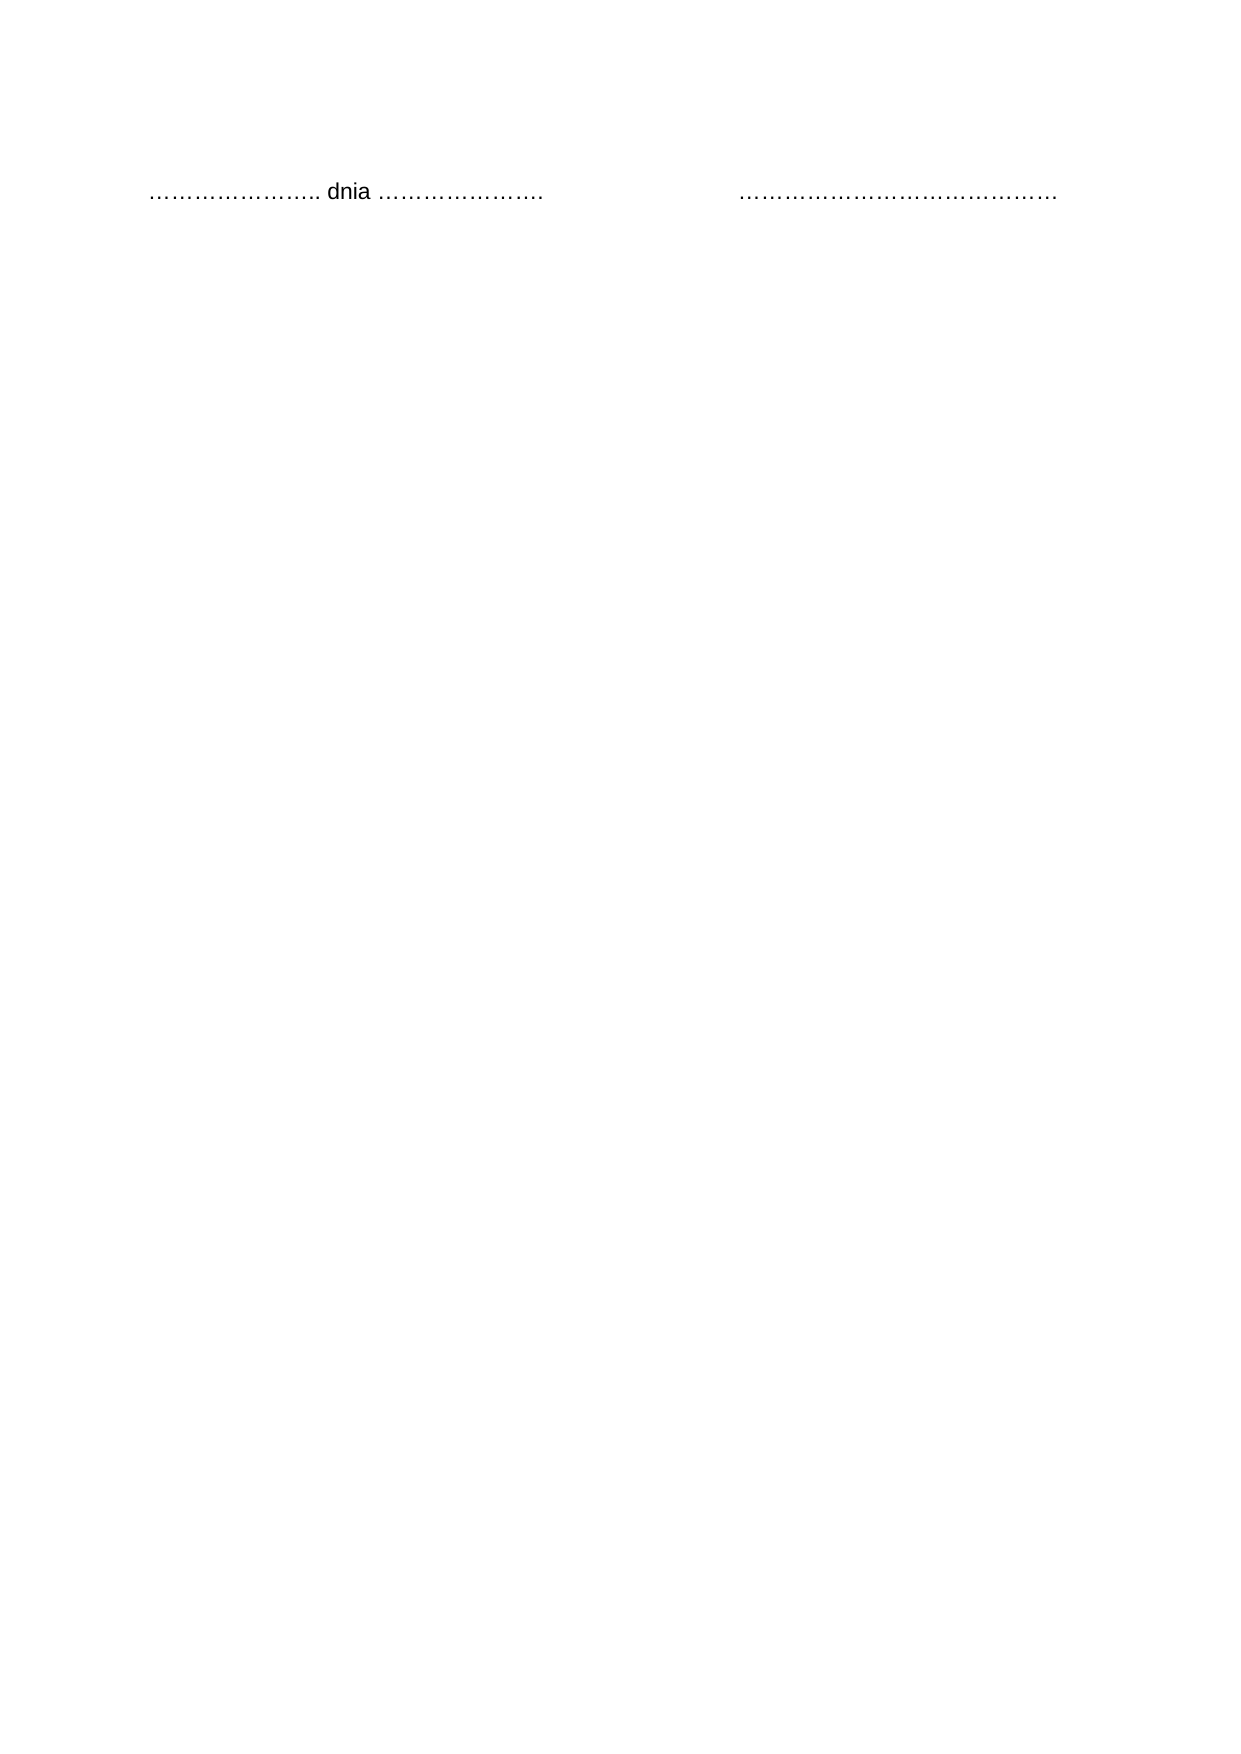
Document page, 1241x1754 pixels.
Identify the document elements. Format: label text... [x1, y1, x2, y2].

text ………………….. dnia …………………. …………………………………… [148, 178, 1093, 204]
